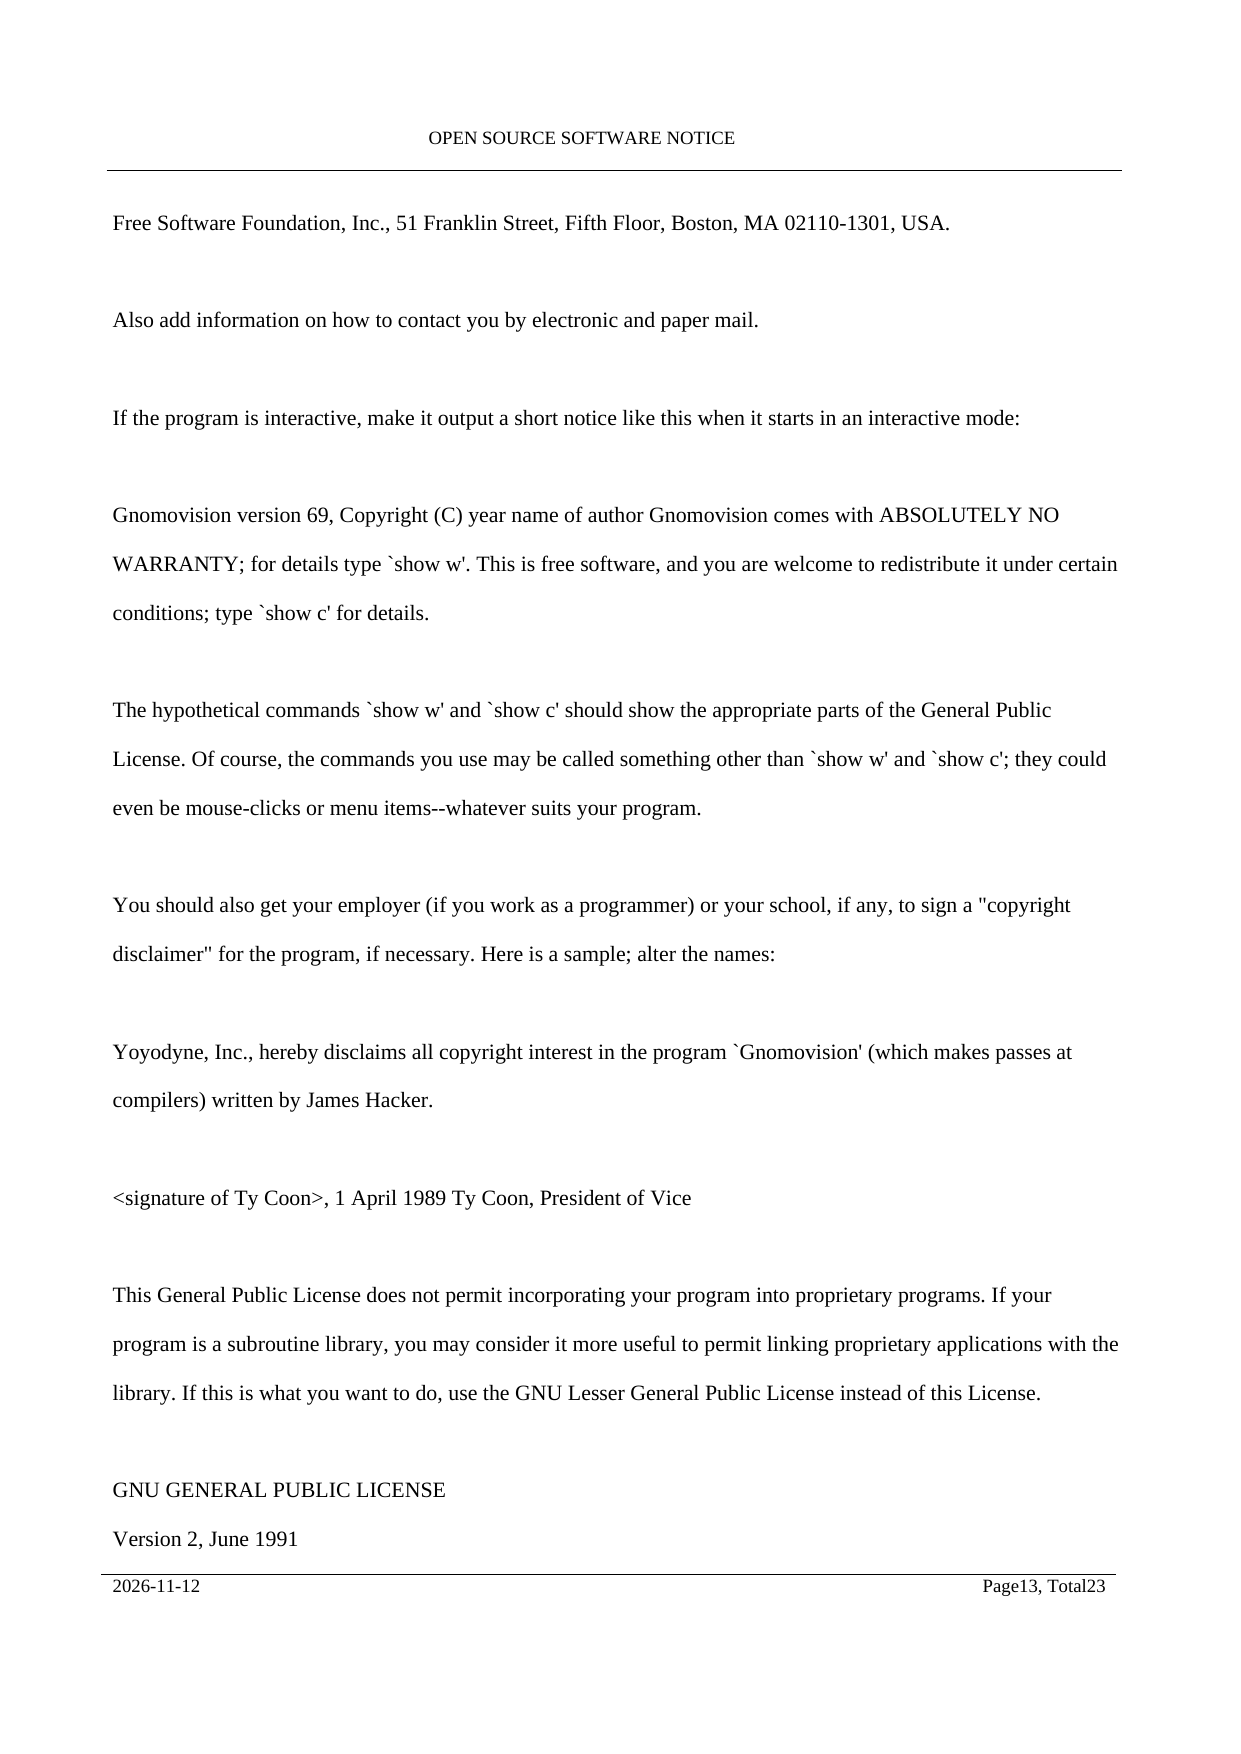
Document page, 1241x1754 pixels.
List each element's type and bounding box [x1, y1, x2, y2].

text [112, 206, 1128, 1555]
